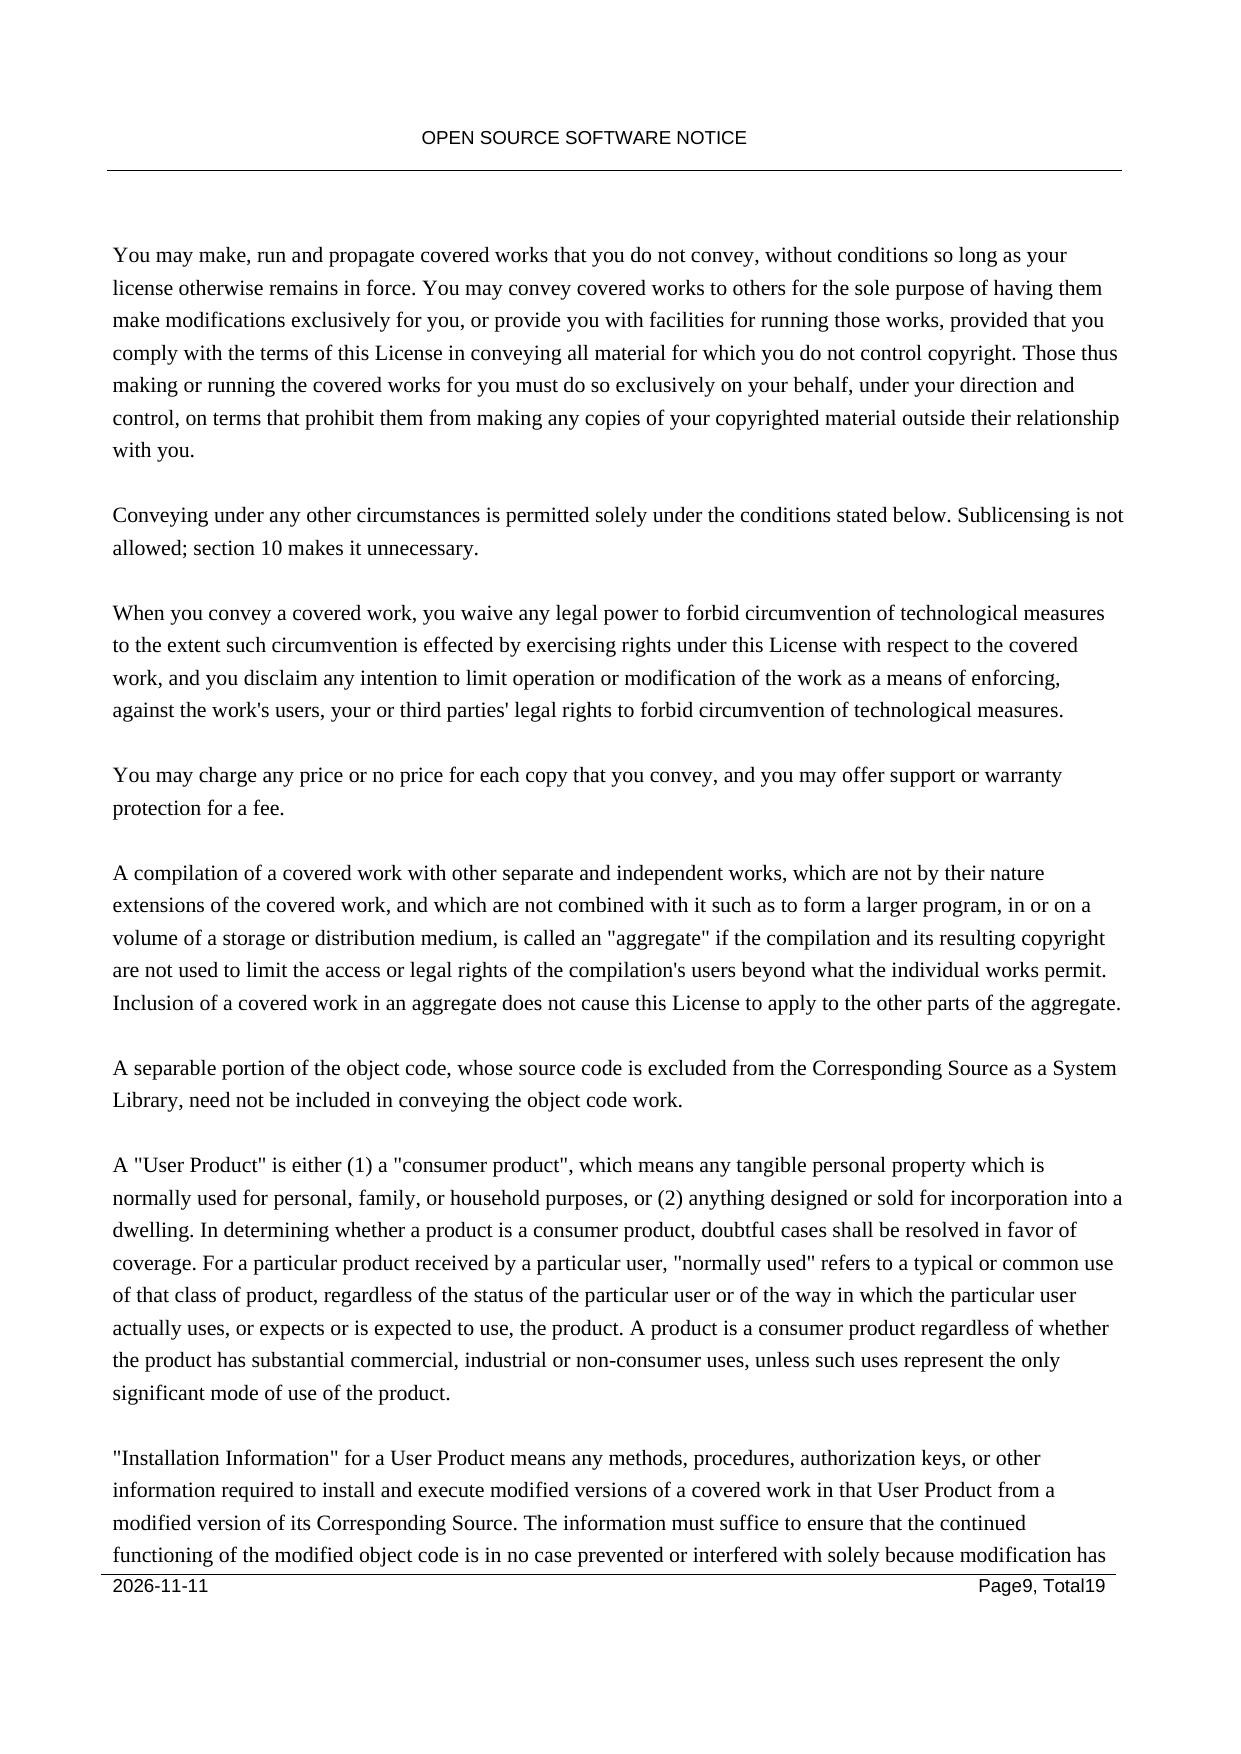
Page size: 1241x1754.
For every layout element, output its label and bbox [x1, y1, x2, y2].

text [112, 206, 1128, 1571]
